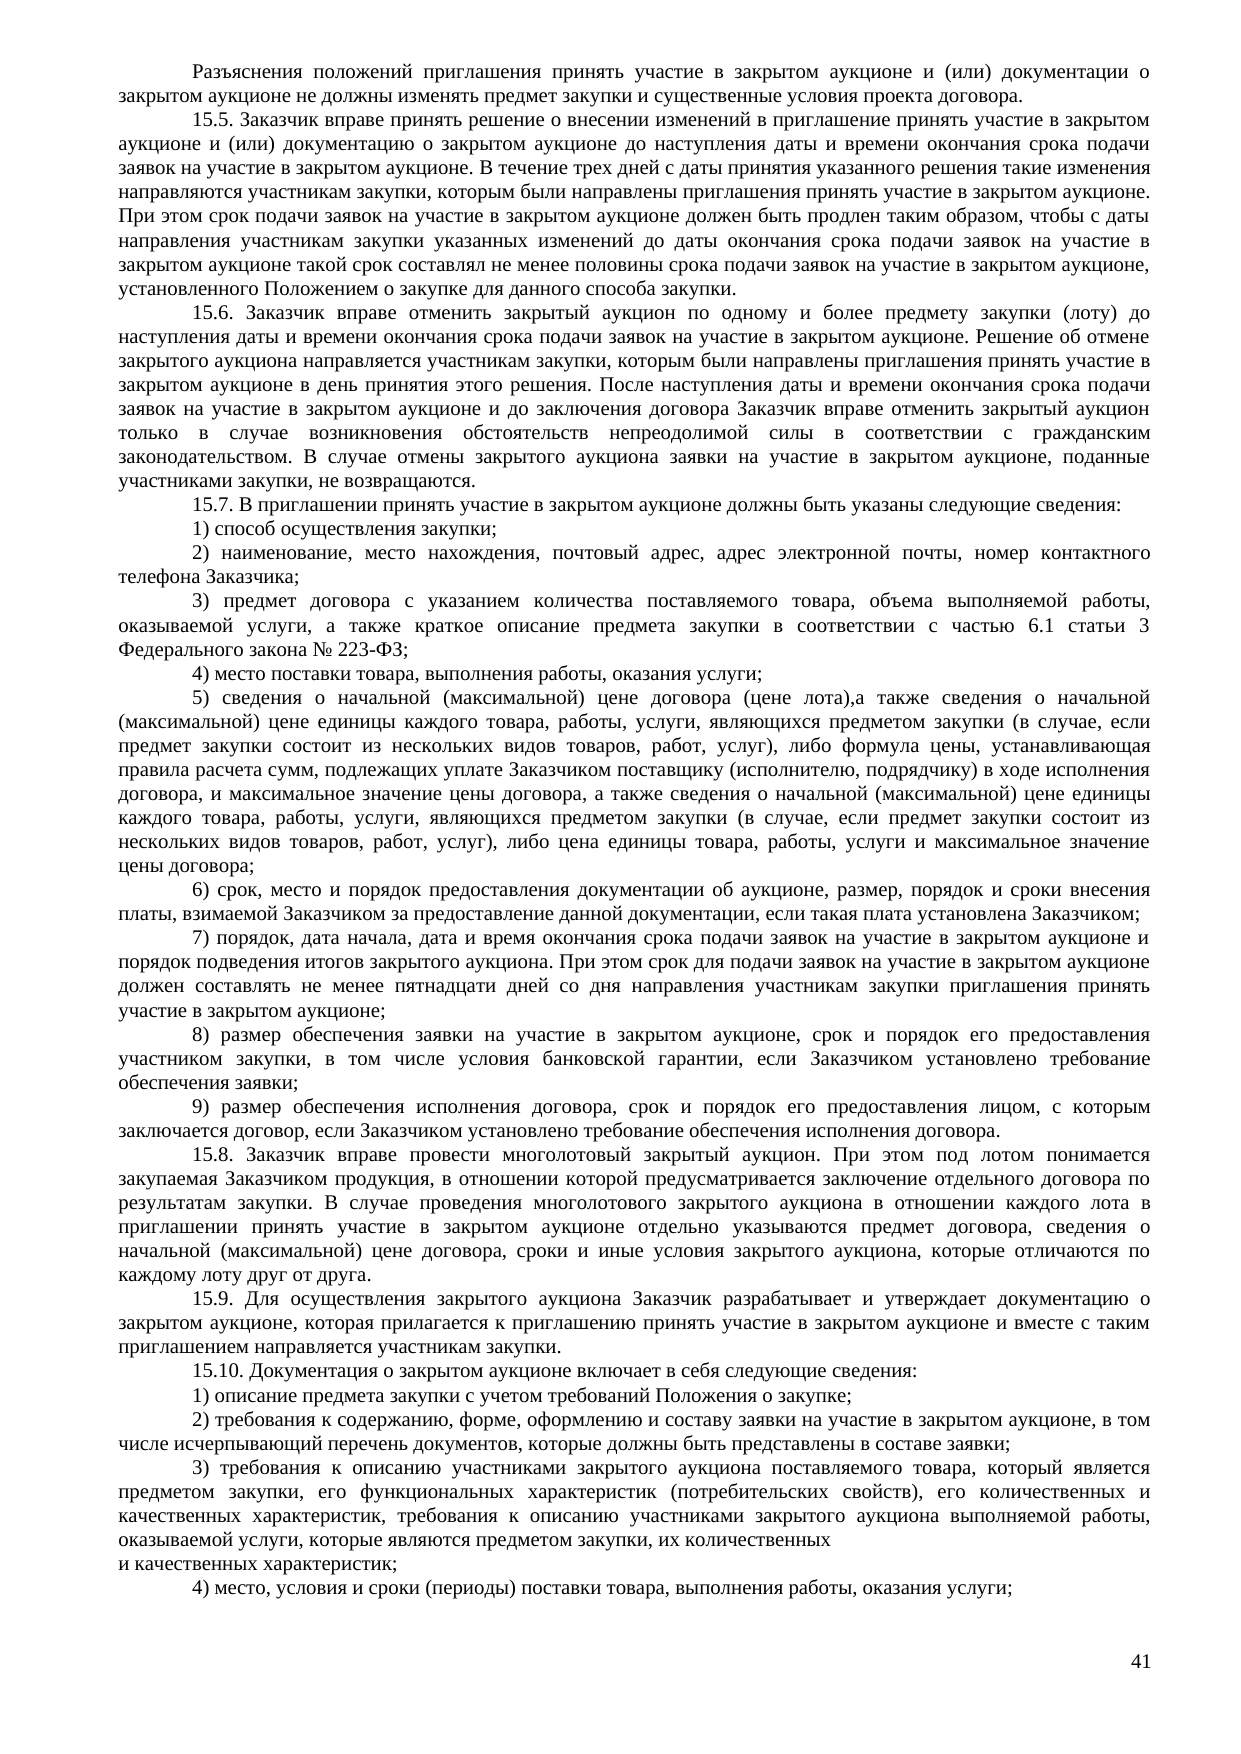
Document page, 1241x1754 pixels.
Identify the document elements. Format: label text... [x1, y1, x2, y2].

text 15.8. Заказчик вправе провести многолотовый закрытый аукцион. При этом под лотом понимается закупаемая Заказчиком продукция, в отношении которой предусматривается заключение отдельного договора по результатам закупки. В случае проведения многолотового закрытого аукциона в отношении каждого лота в приглашении принять участие в закрытом аукционе отдельно указываются предмет договора, сведения о начальной (максимальной) цене договора, сроки и иные условия закрытого аукциона, которые отличаются по каждому лоту друг от друга. [118, 1142, 1152, 1286]
text 4) место поставки товара, выполнения работы, оказания услуги; [118, 661, 1152, 685]
text 15.9. Для осуществления закрытого аукциона Заказчик разрабатывает и утверждает документацию о закрытом аукционе, которая прилагается к приглашению принять участие в закрытом аукционе и вместе с таким приглашением направляется участникам закупки. [118, 1286, 1152, 1358]
text 1) способ осуществления закупки; [118, 516, 1152, 540]
text 9) размер обеспечения исполнения договора, срок и порядок его предоставления лицом, с которым заключается договор, если Заказчиком установлено требование обеспечения исполнения договора. [118, 1094, 1152, 1142]
text 15.6. Заказчик вправе отменить закрытый аукцион по одному и более предмету закупки (лоту) до наступления даты и времени окончания срока подачи заявок на участие в закрытом аукционе. Решение об отмене закрытого аукциона направляется участникам закупки, которым были направлены приглашения принять участие в закрытом аукционе в день принятия этого решения. После наступления даты и времени окончания срока подачи заявок на участие в закрытом аукционе и до заключения договора Заказчик вправе отменить закрытый аукцион только в случае возникновения обстоятельств непреодолимой силы в соответствии с гражданским законодательством. В случае отмены закрытого аукциона заявки на участие в закрытом аукционе, поданные участниками закупки, не возвращаются. [118, 300, 1152, 492]
text 6) срок, место и порядок предоставления документации об аукционе, размер, порядок и сроки внесения платы, взимаемой Заказчиком за предоставление данной документации, если такая плата установлена Заказчиком; [118, 877, 1152, 925]
text 3) предмет договора с указанием количества поставляемого товара, объема выполняемой работы, оказываемой услуги, а также краткое описание предмета закупки в соответствии с частью 6.1 статьи 3 Федерального закона № 223-ФЗ; [118, 588, 1152, 661]
text 4) место, условия и сроки (периоды) поставки товара, выполнения работы, оказания услуги; [118, 1575, 1152, 1599]
text 8) размер обеспечения заявки на участие в закрытом аукционе, срок и порядок его предоставления участником закупки, в том числе условия банковской гарантии, если Заказчиком установлено требование обеспечения заявки; [118, 1022, 1152, 1094]
text 2) наименование, место нахождения, почтовый адрес, адрес электронной почты, номер контактного телефона Заказчика; [118, 540, 1152, 588]
text 3) требования к описанию участниками закрытого аукциона поставляемого товара, который является предметом закупки, его функциональных характеристик (потребительских свойств), его количественных и качественных характеристик, требования к описанию участниками закрытого аукциона выполняемой работы, оказываемой услуги, которые являются предметом закупки, их количественных [118, 1455, 1152, 1551]
text 15.10. Документация о закрытом аукционе включает в себя следующие сведения: [118, 1358, 1152, 1382]
text 15.7. В приглашении принять участие в закрытом аукционе должны быть указаны следующие сведения: [118, 492, 1152, 516]
text Разъяснения положений приглашения принять участие в закрытом аукционе и (или) документации о закрытом аукционе не должны изменять предмет закупки и существенные условия проекта договора. [118, 59, 1152, 107]
text 15.5. Заказчик вправе принять решение о внесении изменений в приглашение принять участие в закрытом аукционе и (или) документацию о закрытом аукционе до наступления даты и времени окончания срока подачи заявок на участие в закрытом аукционе. В течение трех дней с даты принятия указанного решения такие изменения направляются участникам закупки, которым были направлены приглашения принять участие в закрытом аукционе. При этом срок подачи заявок на участие в закрытом аукционе должен быть продлен таким образом, чтобы с даты направления участникам закупки указанных изменений до даты окончания срока подачи заявок на участие в закрытом аукционе такой срок составлял не менее половины срока подачи заявок на участие в закрытом аукционе, установленного Положением о закупке для данного способа закупки. [118, 107, 1152, 300]
text и качественных характеристик; [118, 1551, 1152, 1575]
text 7) порядок, дата начала, дата и время окончания срока подачи заявок на участие в закрытом аукционе и порядок подведения итогов закрытого аукциона. При этом срок для подачи заявок на участие в закрытом аукционе должен составлять не менее пятнадцати дней со дня направления участникам закупки приглашения принять участие в закрытом аукционе; [118, 925, 1152, 1022]
text 2) требования к содержанию, форме, оформлению и составу заявки на участие в закрытом аукционе, в том числе исчерпывающий перечень документов, которые должны быть представлены в составе заявки; [118, 1407, 1152, 1455]
text 1) описание предмета закупки с учетом требований Положения о закупке; [118, 1382, 1152, 1407]
text 5) сведения о начальной (максимальной) цене договора (цене лота),а также сведения о начальной (максимальной) цене единицы каждого товара, работы, услуги, являющихся предметом закупки (в случае, если предмет закупки состоит из нескольких видов товаров, работ, услуг), либо формула цены, устанавливающая правила расчета сумм, подлежащих уплате Заказчиком поставщику (исполнителю, подрядчику) в ходе исполнения договора, и максимальное значение цены договора, а также сведения о начальной (максимальной) цене единицы каждого товара, работы, услуги, являющихся предметом закупки (в случае, если предмет закупки состоит из нескольких видов товаров, работ, услуг), либо цена единицы товара, работы, услуги и максимальное значение цены договора; [118, 685, 1152, 877]
